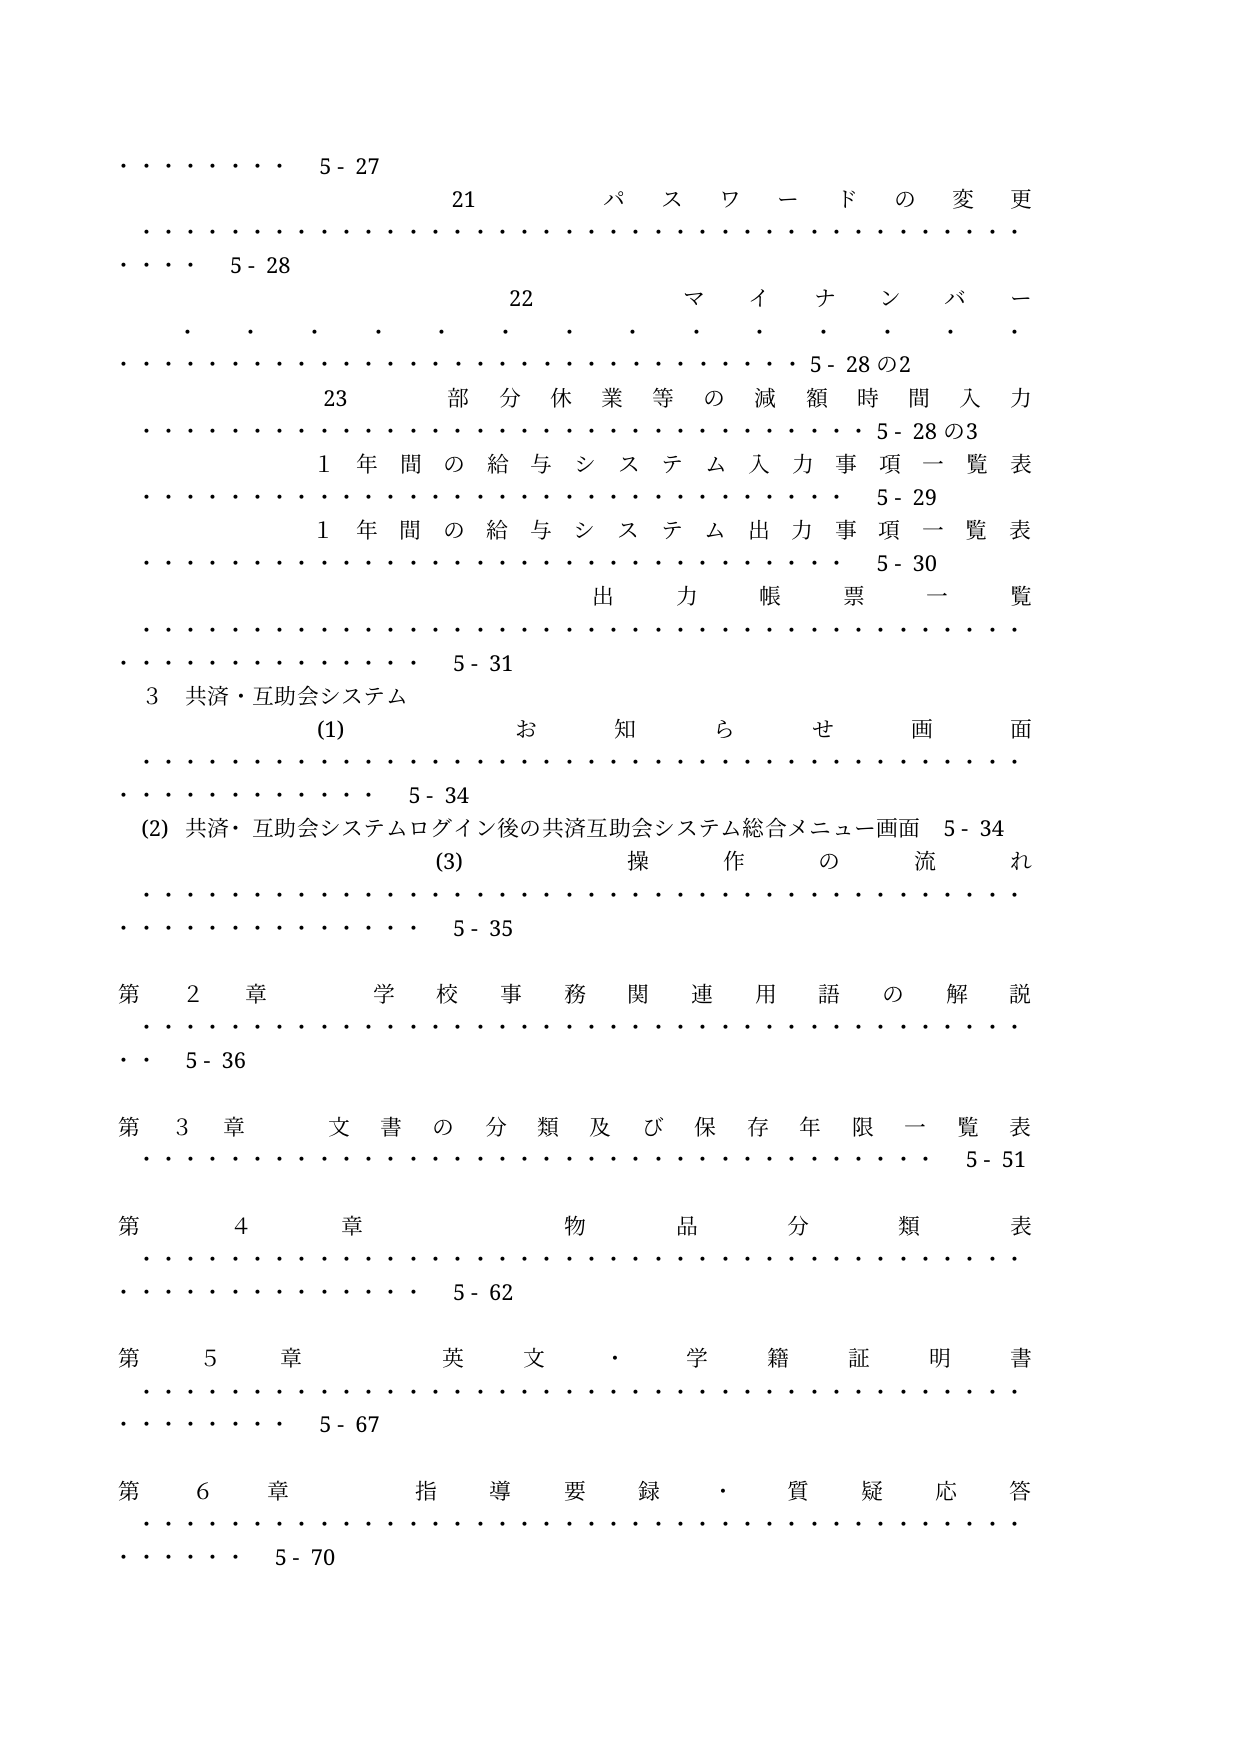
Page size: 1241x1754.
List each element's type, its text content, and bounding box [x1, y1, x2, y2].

text １年間の給与システム出力事項一覧表 ････････････････････････････････ 5 - 30 [118, 513, 1033, 579]
text 第４章 物品分類表 ･･････････････････････････････････････････････････････ 5 - 62 [118, 1208, 1033, 1308]
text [118, 148, 1033, 181]
text 21 パスワードの変更 ････････････････････････････････････････････ 5 - 28 [118, 181, 1033, 281]
text (1) お知らせ画面 ････････････････････････････････････････････････････ 5 - 34 [118, 711, 1033, 811]
text (2) 共済･互助会システムログイン後の共済互助会システム総合メニュー画面 5 - 34 [118, 811, 1033, 844]
text 22 マイナンバー ･････････････････････････････････････････････5 - 28の2 [118, 281, 1033, 380]
text 23 部分休業等の減額時間入力 ･････････････････････････････････5 - 28の3 [118, 380, 1033, 446]
text １年間の給与システム入力事項一覧表 ････････････････････････････････ 5 - 29 [118, 446, 1033, 513]
text 第６章 指導要録・質疑応答 ･･････････････････････････････････････････････ 5 - 70 [118, 1473, 1033, 1573]
text 第２章 学校事務関連用語の解説 ･･････････････････････････････････････････ 5 - 36 [118, 976, 1033, 1076]
text ３ 共済・互助会システム [118, 678, 1033, 711]
text 第３章 文書の分類及び保存年限一覧表 ････････････････････････････････････ 5 - 51 [118, 1109, 1033, 1175]
text (3) 操作の流れ ･･････････････････････････････････････････････････････ 5 - 35 [118, 844, 1033, 943]
text 第５章 英文・学籍証明書 ････････････････････････････････････････････････ 5 - 67 [118, 1341, 1033, 1440]
text 出力帳票一覧 ･･････････････････････････････････････････････････････ 5 - 31 [118, 579, 1033, 678]
